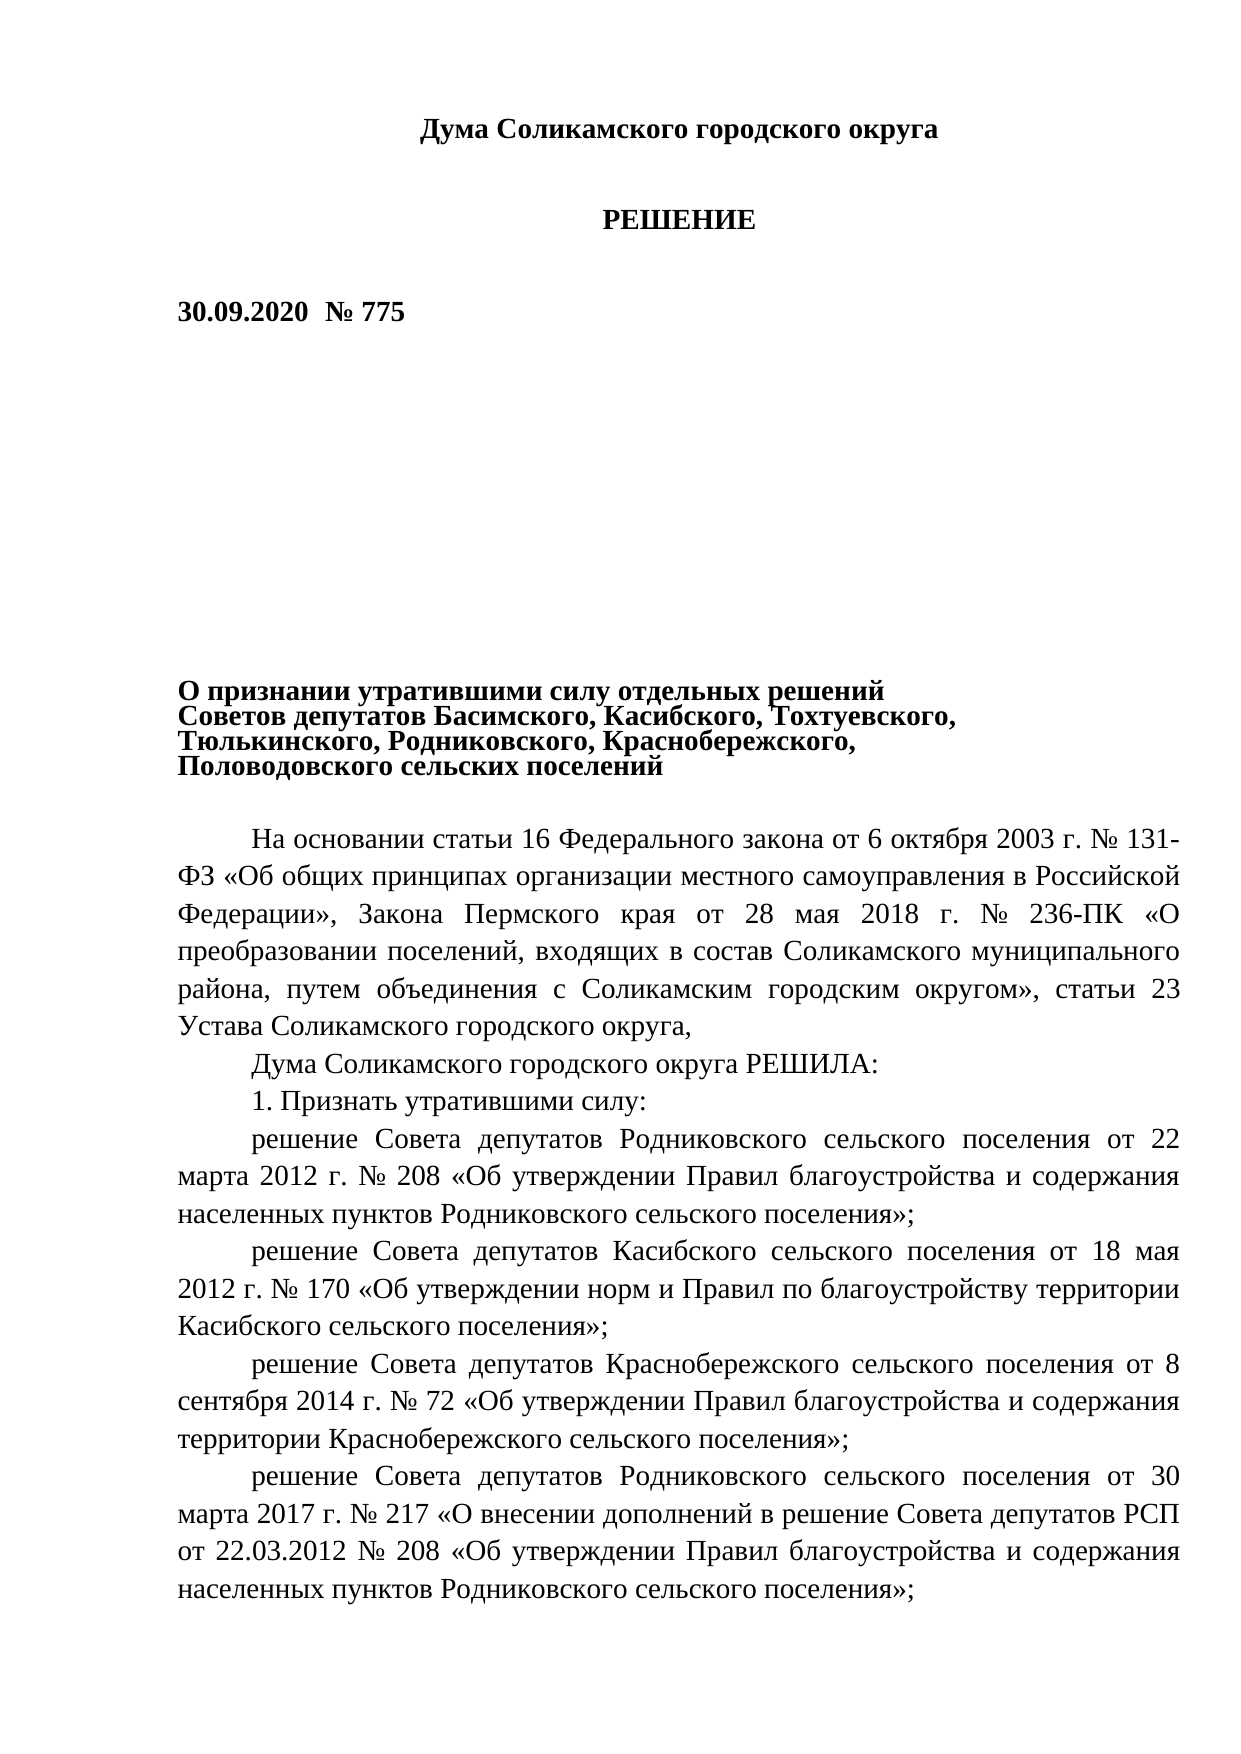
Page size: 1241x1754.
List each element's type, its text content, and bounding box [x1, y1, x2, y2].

text О признании утратившими силу отдельных решений [177, 681, 1181, 706]
text решение Совета депутатов Краснобережского сельского поселения от 8 сентября . № 72 «Об утверждении Правил благоустройства и содержания территории Краснобережского сельского поселения»; [177, 1343, 1181, 1456]
text На основании статьи 16 Федерального закона от 6 октября 2003 г. № 131-ФЗ «Об общих принципах организации местного самоуправления в Российской Федерации», Закона Пермского края от 28 мая 2018 г. № 236-ПК «О преобразовании поселений, входящих в состав Соликамского муниципального района, путем объединения с Соликамским городским округом», статьи 23 Устава Соликамского городского округа, [177, 818, 1181, 1043]
text Дума Соликамского городского округа [177, 118, 1181, 143]
text Дума Соликамского городского округа РЕШИЛА: [177, 1043, 1181, 1081]
text Тюлькинского, Родниковского, Краснобережского, [177, 731, 1181, 756]
text решение Совета депутатов Касибского сельского поселения от 18 мая . № 170 «Об утверждении норм и Правил по благоустройству территории Касибского сельского поселения»; [177, 1231, 1181, 1343]
text 1. Признать утратившими силу: [177, 1081, 1181, 1118]
text решение Совета депутатов Родниковского сельского поселения от 30 марта . № 217 «О внесении дополнений в решение Совета депутатов РСП от 22.03.2012 № 208 «Об утверждении Правил благоустройства и содержания населенных пунктов Родниковского сельского поселения»; [177, 1456, 1181, 1606]
text РЕШЕНИЕ [177, 210, 1181, 235]
text Половодовского сельских поселений [177, 756, 1181, 781]
text решение Совета депутатов Родниковского сельского поселения от 22 марта . № 208 «Об утверждении Правил благоустройства и содержания населенных пунктов Родниковского сельского поселения»; [177, 1118, 1181, 1231]
text 30.09.2020 № 775 [177, 301, 1181, 326]
text Советов депутатов Басимского, Касибского, Тохтуевского, [177, 706, 1181, 731]
